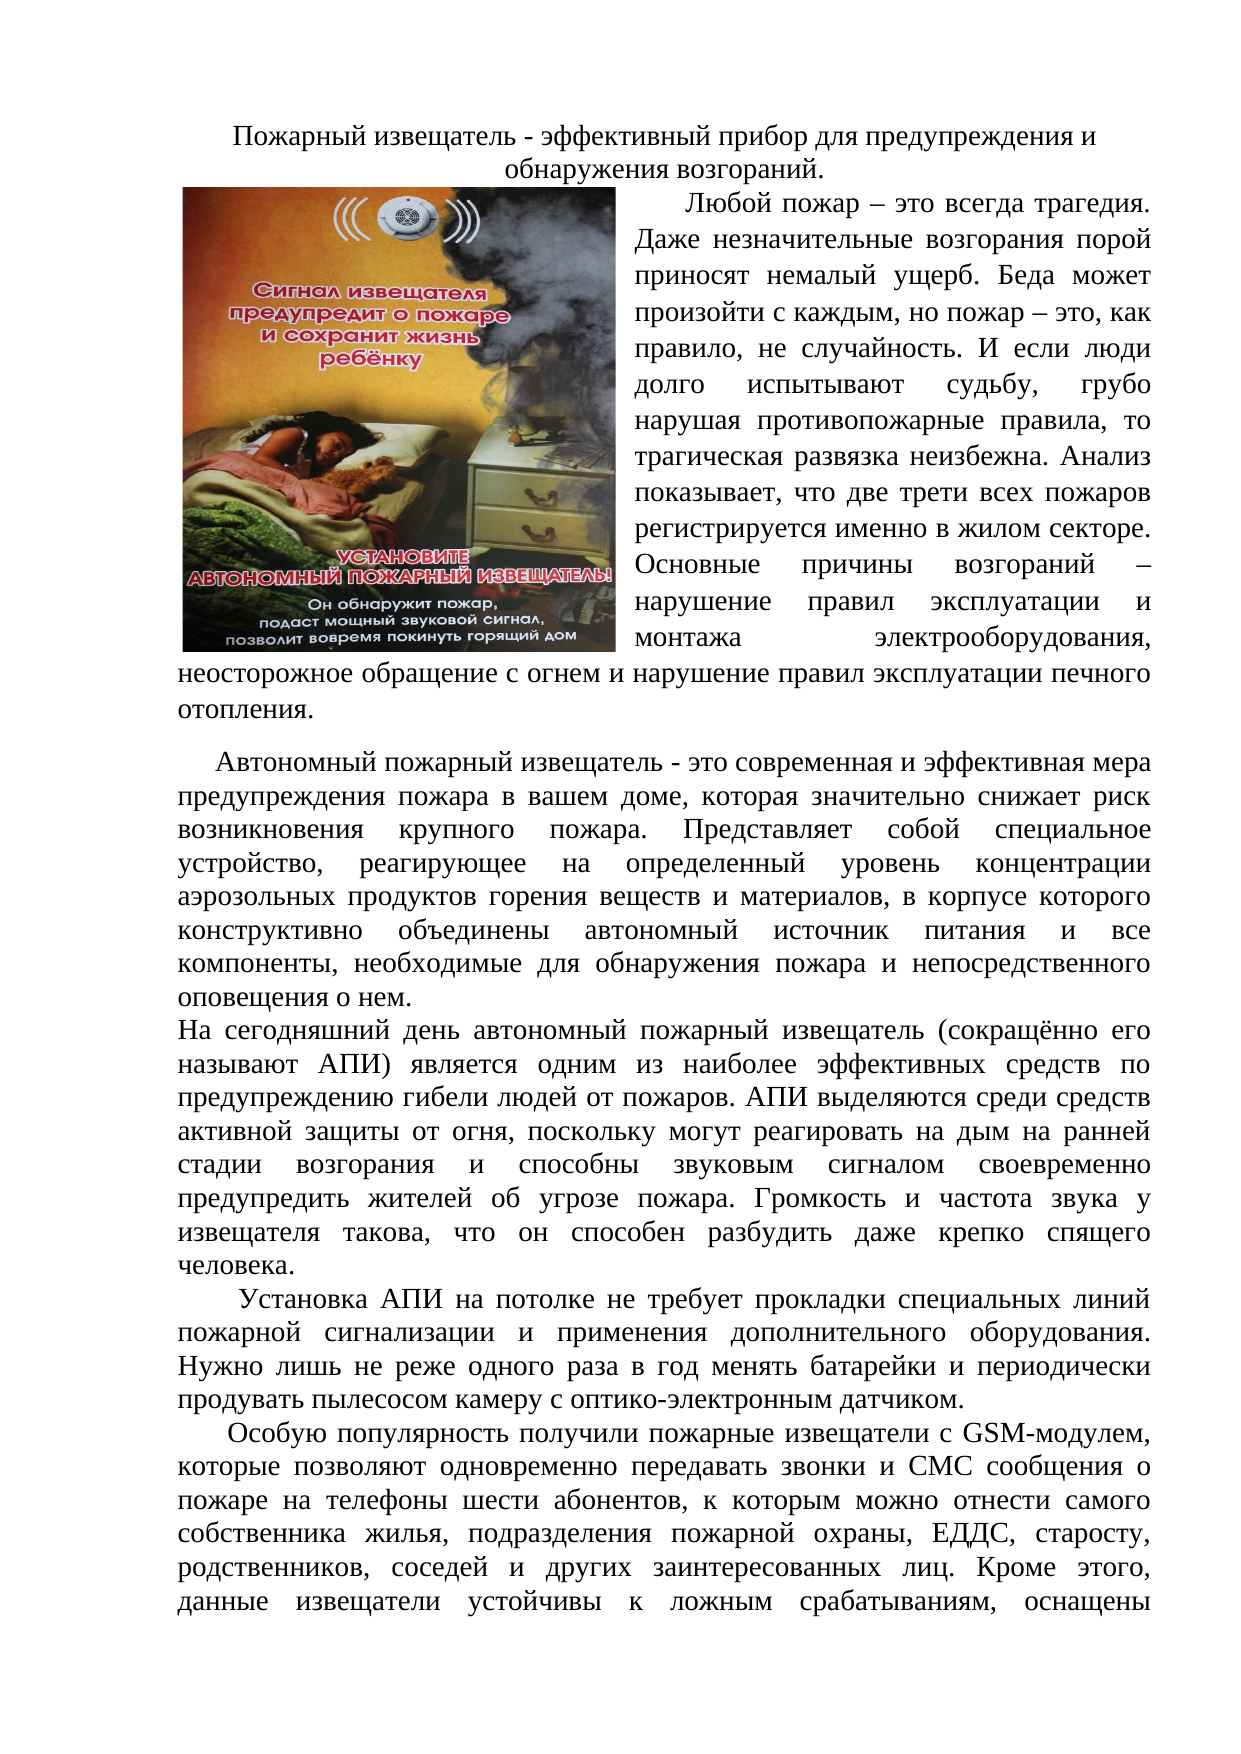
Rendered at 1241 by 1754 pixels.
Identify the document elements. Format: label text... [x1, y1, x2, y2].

text Автономный пожарный извещатель - это современная и эффективная мера предупреждения пожара в вашем доме, которая значительно снижает риск возникновения крупного пожара. Представляет собой специальное устройство, реагирующее на определенный уровень концентрации аэрозольных продуктов горения веществ и материалов, в корпусе которого конструктивно объединены автономный источник питания и все компоненты, необходимые для обнаружения пожара и непосредственного оповещения о нем. [177, 811, 1152, 1012]
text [177, 1415, 1152, 1616]
text На сегодняшний день автономный пожарный извещатель (сокращённо его называют АПИ) является одним из наиболее эффективных средств по предупреждению гибели людей от пожаров. АПИ выделяются среди средств активной защиты от огня, поскольку могут реагировать на дым на ранней стадии возгорания и способны звуковым сигналом своевременно предупредить жителей об угрозе пожара. Громкость и частота звука у извещателя такова, что он способен разбудить даже крепко спящего человека. [177, 1012, 1152, 1281]
text Пожарный извещатель - эффективный прибор для предупреждения и обнаружения возгораний. [177, 118, 1152, 185]
text Установка АПИ на потолке не требует прокладки специальных линий пожарной сигнализации и применения дополнительного оборудования. Нужно лишь не реже одного раза в год менять батарейки и периодически продувать пылесосом камеру с оптико-электронным датчиком. [177, 1281, 1152, 1415]
picture [181, 187, 616, 650]
